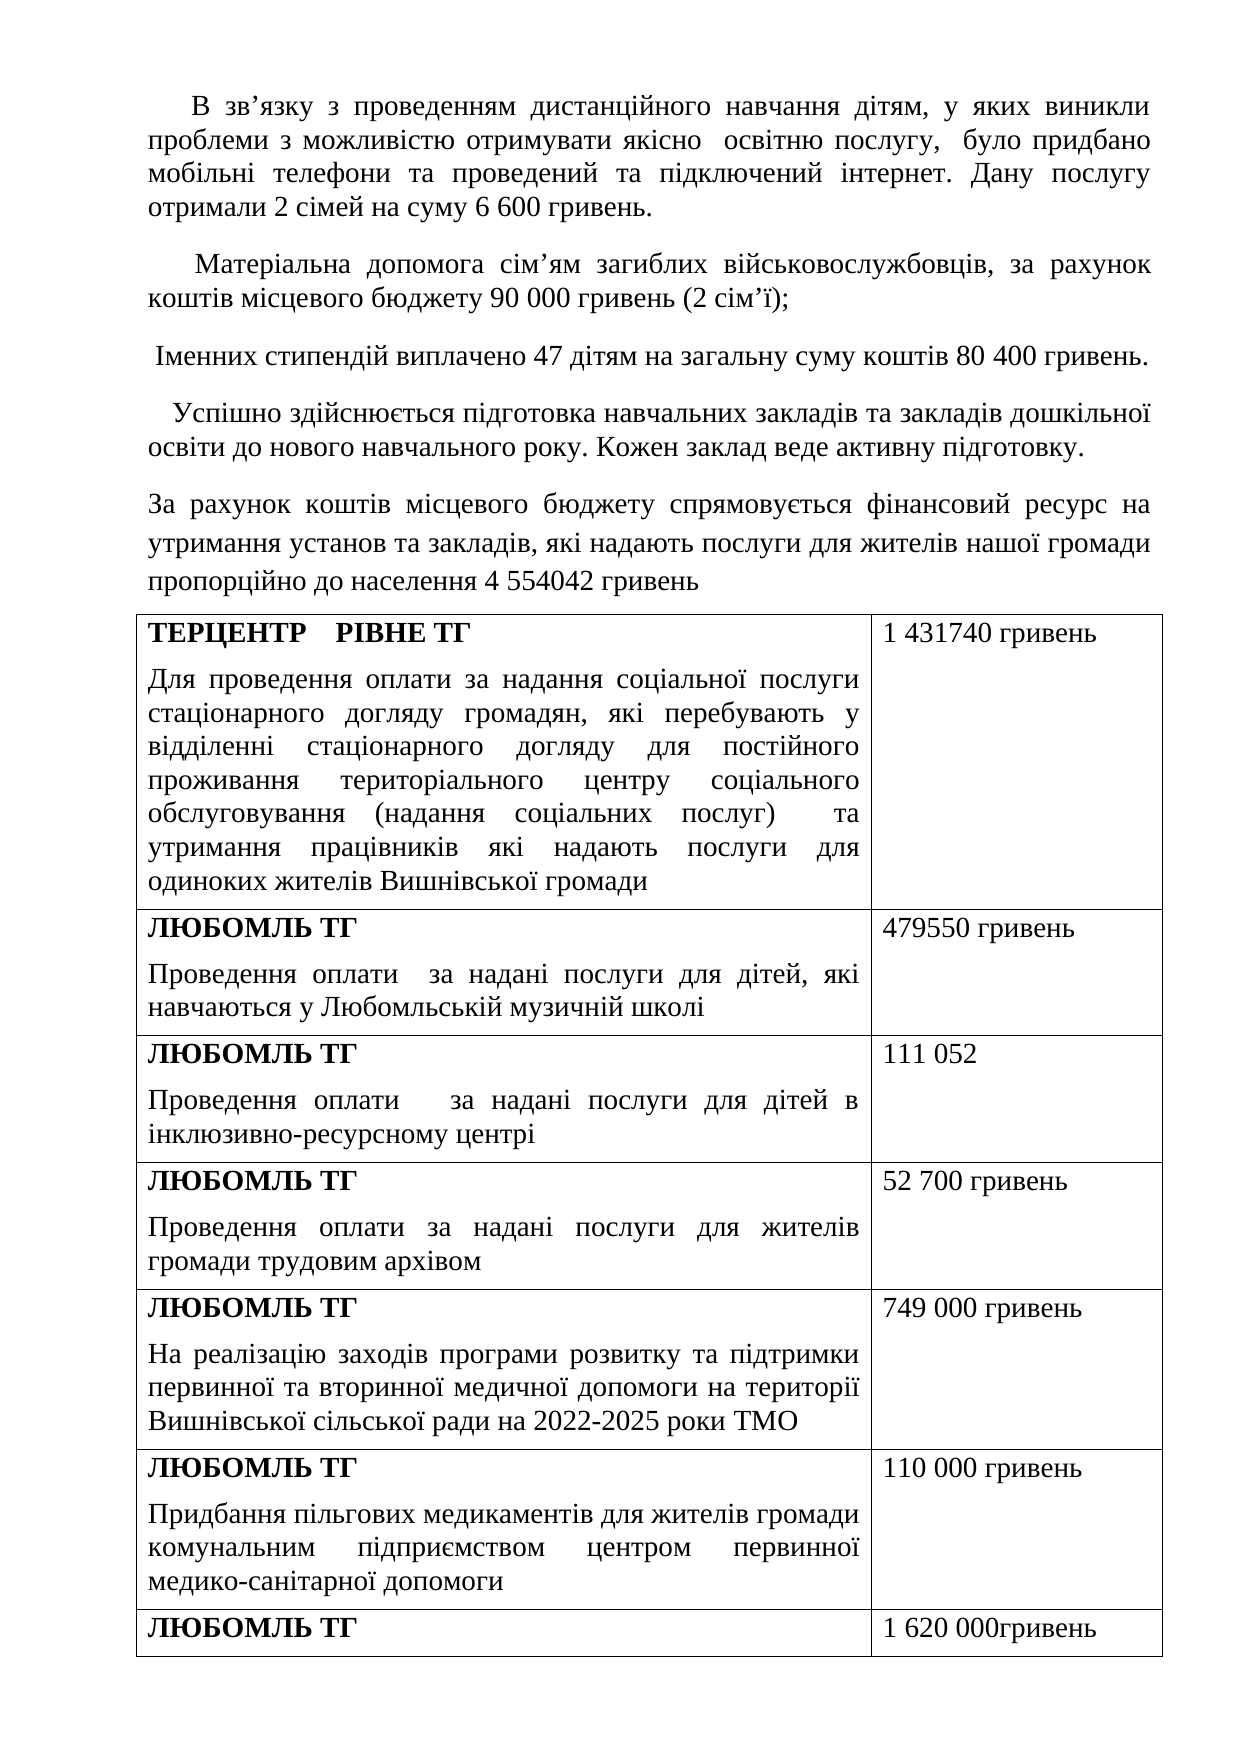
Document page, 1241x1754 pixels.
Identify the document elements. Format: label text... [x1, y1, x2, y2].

text Іменних стипендій виплачено 47 дітям на загальну суму коштів 80 400 гривень. [148, 338, 1152, 371]
text Успішно здійснюється підготовка навчальних закладів та закладів дошкільної освіти до нового навчального року. Кожен заклад веде активну підготовку. [148, 395, 1152, 462]
table_cell ЛЮБОМЛЬ ТГ Придбання пільгових медикаментів для жителів громади комунальним підприємством центром первинної медико-санітарної допомоги [137, 1450, 871, 1609]
table_cell ЛЮБОМЛЬ ТГ На реалізацію заходів програми розвитку та підтримки первинної та вторинної медичної допомоги на території Вишнівської сільської ради на 2022-2025 роки ТМО [137, 1290, 871, 1449]
table_cell 1 620 000гривень [872, 1610, 1162, 1656]
table_cell 111 052 [872, 1036, 1162, 1162]
table_cell 52 700 гривень [872, 1163, 1162, 1289]
table_cell 110 000 гривень [872, 1450, 1162, 1609]
table_header 1 431740 гривень [872, 615, 1162, 909]
text Матеріальна допомога сім’ям загиблих військовослужбовців, за рахунок коштів місцевого бюджету 90 000 гривень (2 сім’ї); [148, 247, 1152, 314]
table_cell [137, 1610, 871, 1656]
table_cell 479550 гривень [872, 910, 1162, 1035]
table_cell 749 000 гривень [872, 1290, 1162, 1449]
table_cell ЛЮБОМЛЬ ТГ Проведення оплати за надані послуги для дітей в інклюзивно-ресурсному центрі [137, 1036, 871, 1162]
table_cell ЛЮБОМЛЬ ТГ Проведення оплати за надані послуги для жителів громади трудовим архівом [137, 1163, 871, 1289]
text В зв’язку з проведенням дистанційного навчання дітям, у яких виникли проблеми з можливістю отримувати якісно освітню послугу, було придбано мобільні телефони та проведений та підключений інтернет. Дану послугу отримали 2 сімей на суму 6 600 гривень. [148, 88, 1152, 223]
table_cell ЛЮБОМЛЬ ТГ Проведення оплати за надані послуги для дітей, які навчаються у Любомльській музичній школі [137, 910, 871, 1035]
text За рахунок коштів місцевого бюджету спрямовується фінансовий ресурс на утримання установ та закладів, які надають послуги для жителів нашої громади пропорційно до населення 4 554042 гривень [148, 486, 1152, 597]
table_header ТЕРЦЕНТР РІВНЕ ТГ Для проведення оплати за надання соціальної послуги стаціонарного догляду громадян, які перебувають у відділенні стаціонарного догляду для постійного проживання територіального центру соціального обслуговування (надання соціальних послуг) та утримання працівників які надають послуги для одиноких жителів Вишнівської громади [137, 615, 871, 909]
